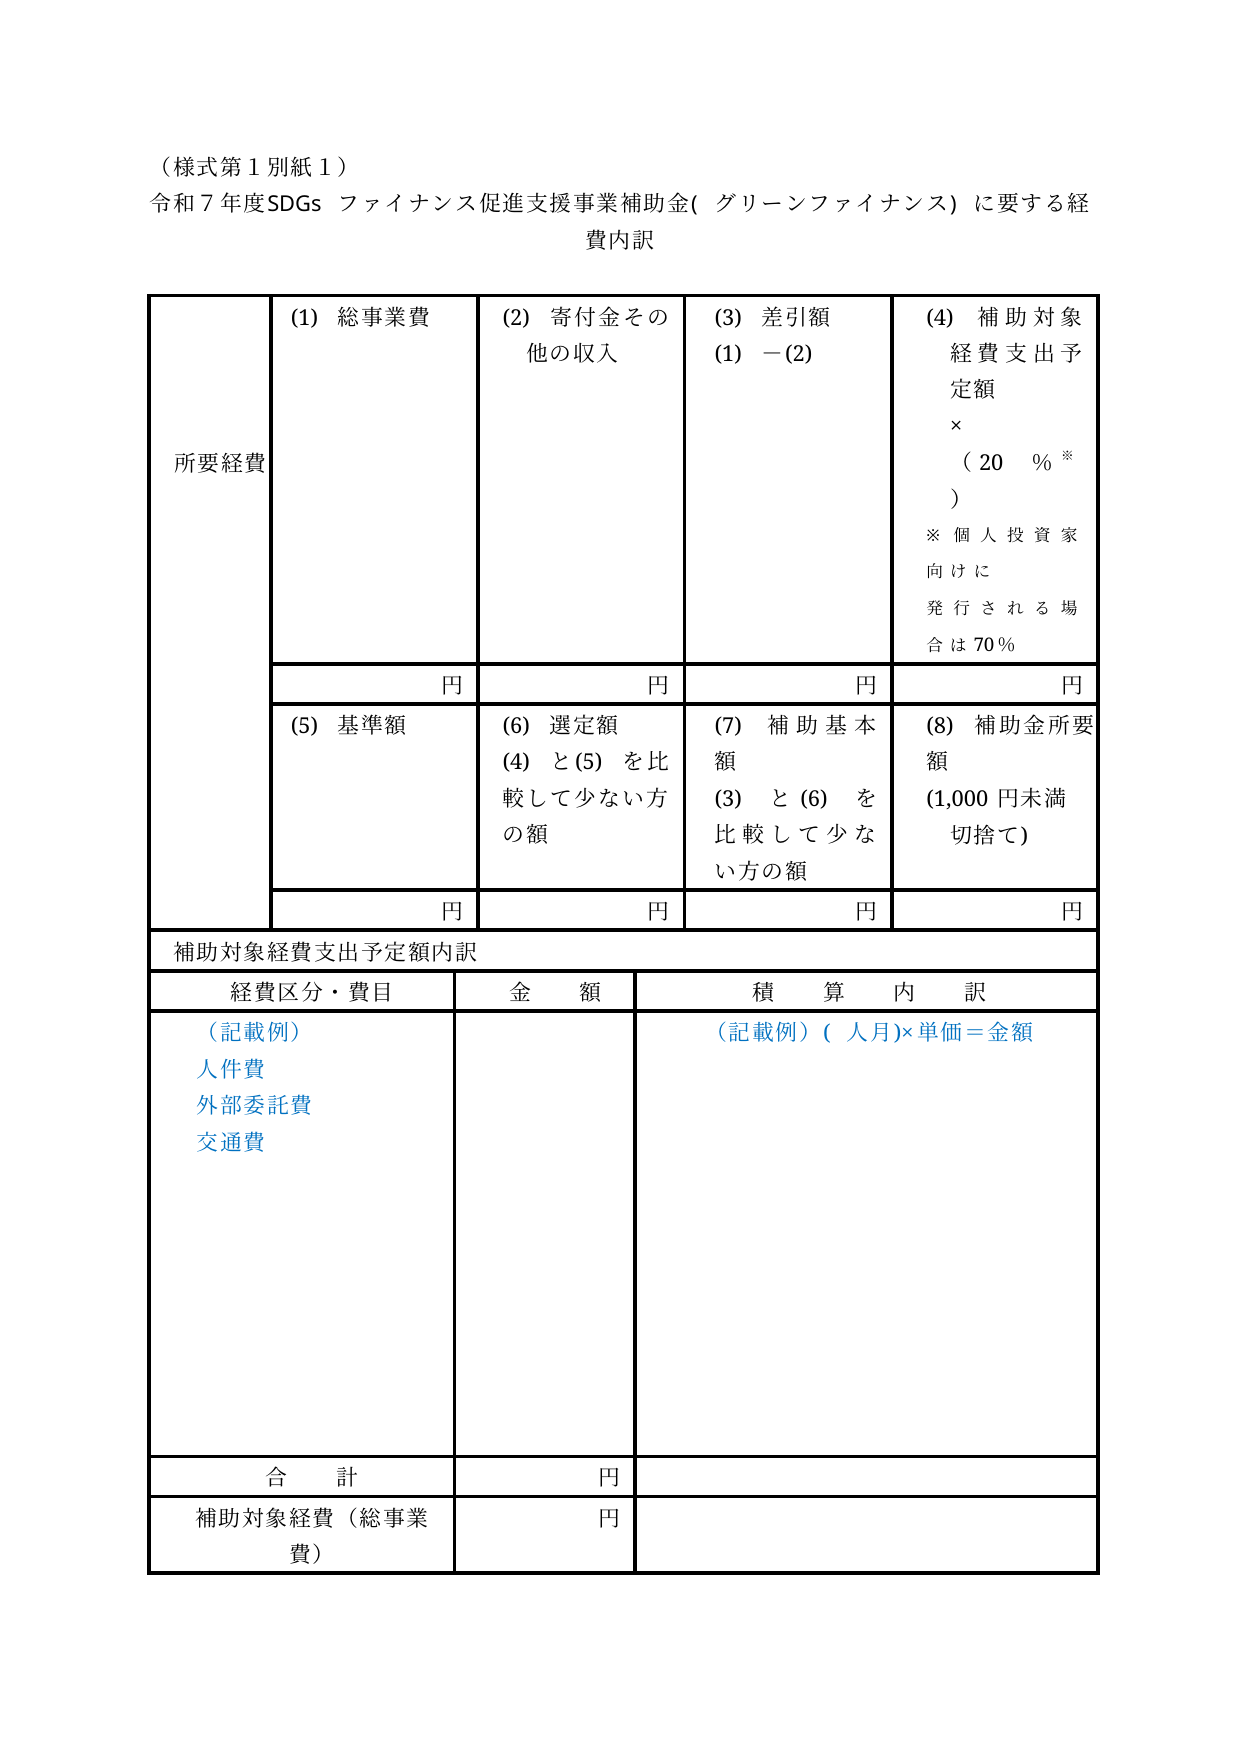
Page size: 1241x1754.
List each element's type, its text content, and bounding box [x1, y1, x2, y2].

table_cell (8)補助金所要額 (1,000円未満 切捨て) [894, 706, 1096, 888]
table_cell (6)選定額 (4)と(5)を比較して少ない方の額 [480, 706, 683, 888]
table_cell 円 [456, 1458, 633, 1494]
table_cell 円 [686, 892, 890, 928]
table_cell 円 [273, 892, 476, 928]
table_cell 円 [686, 666, 890, 702]
table_cell (5)基準額 [273, 706, 476, 888]
table_header 所要経費 [151, 297, 269, 928]
table_cell 補助対象経費（総事業費） [151, 1498, 453, 1571]
text （様式第１別紙１） [149, 148, 1091, 184]
table_cell 円 [273, 666, 476, 702]
table_cell 合 計 [151, 1458, 453, 1494]
table_header (2)寄付金その他の収入 [480, 297, 683, 662]
table_cell 円 [480, 892, 683, 928]
table_cell 経費区分・費目 [151, 973, 453, 1009]
table_cell (7)補助基本額 (3)と(6)を比較して少ない方の額 [686, 706, 890, 888]
table_cell 金 額 [456, 973, 633, 1009]
table_header (3)差引額 (1)－(2) [686, 297, 890, 662]
table_cell （記載例）(人月)×単価＝金額 [637, 1013, 1096, 1454]
table_cell [637, 1458, 1096, 1494]
table_cell [637, 1498, 1096, 1571]
table_cell 円 [480, 666, 683, 702]
table_cell 円 [456, 1498, 633, 1571]
table_cell 円 [894, 666, 1096, 702]
table_cell 補助対象経費支出予定額内訳 [151, 932, 1096, 969]
table_header (1)総事業費 [273, 297, 476, 662]
table_cell （記載例） 人件費 外部委託費 交通費 [151, 1013, 453, 1454]
table_cell 積 算 内 訳 [637, 973, 1096, 1009]
table_cell [456, 1013, 633, 1454]
table_cell 円 [894, 892, 1096, 928]
text 令和７年度SDGsファイナンス促進支援事業補助金(グリーンファイナンス)に要する経費内訳 [149, 184, 1091, 257]
table_header (4)補助対象経費支出予定額 ×（20％※） ※個人投資家向けに 発行される場合は70％ [894, 297, 1096, 662]
